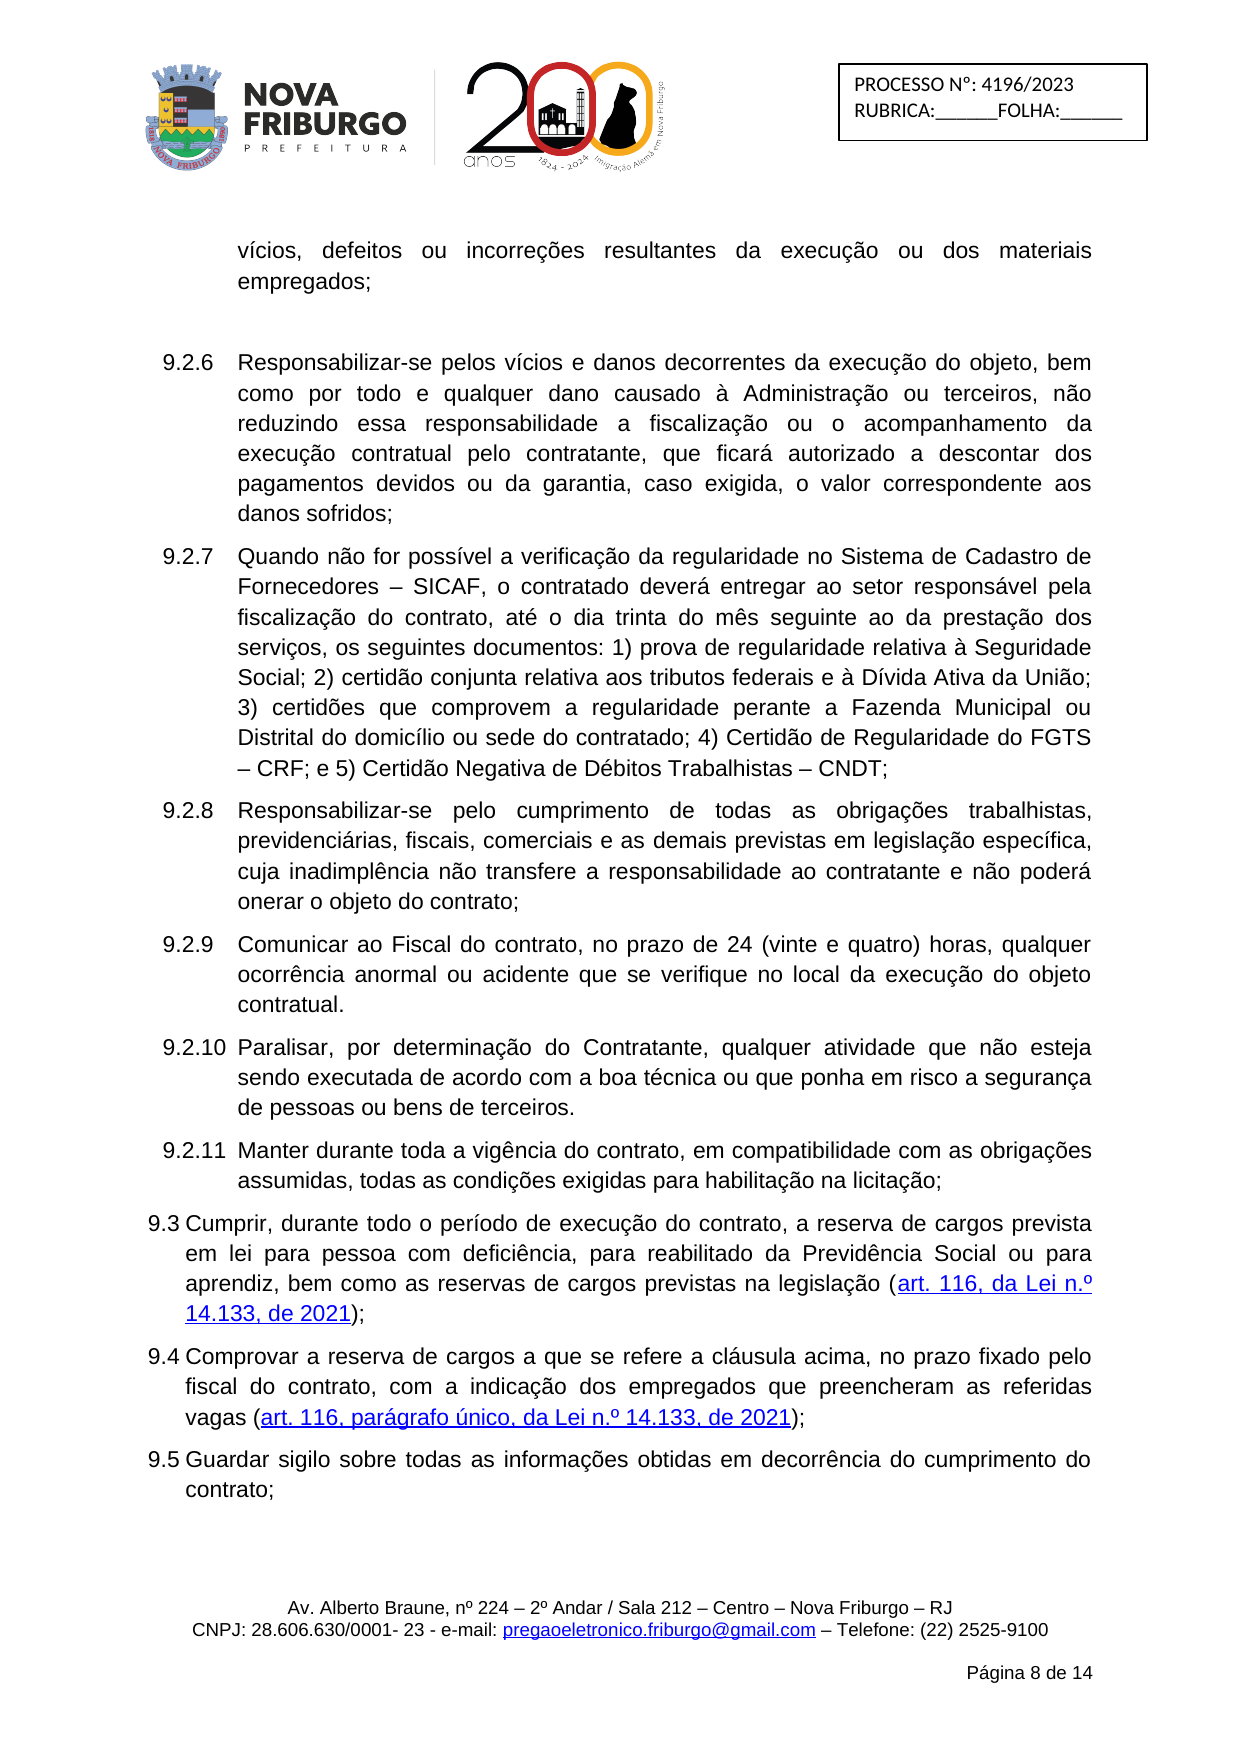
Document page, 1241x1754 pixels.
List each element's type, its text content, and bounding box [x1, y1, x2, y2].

list Comunicar ao Fiscal do contrato, no prazo de 24 (vinte e quatro) horas, qualquer ocorrência anormal ou acidente que se verifique no local da execução do objeto contratual. [162, 931, 1092, 1017]
list Guardar sigilo sobre todas as informações obtidas em decorrência do cumprimento do contrato; [148, 1446, 1092, 1503]
picture [118, 29, 697, 200]
list Responsabilizar-se pelos vícios e danos decorrentes da execução do objeto, bem como por todo e qualquer dano causado à Administração ou terceiros, não reduzindo essa responsabilidade a fiscalização ou o acompanhamento da execução contratual pelo contratante, que ficará autorizado a descontar dos pagamentos devidos ou da garantia, caso exigida, o valor correspondente aos danos sofridos; [162, 349, 1092, 527]
list Comprovar a reserva de cargos a que se refere a cláusula acima, no prazo fixado pelo fiscal do contrato, com a indicação dos empregados que preencheram as referidas vagas (art. 116, parágrafo único, da Lei n.º 14.133, de 2021); [148, 1343, 1092, 1430]
list Paralisar, por determinação do Contratante, qualquer atividade que não esteja sendo executada de acordo com a boa técnica ou que ponha em risco a segurança de pessoas ou bens de terceiros. [162, 1034, 1092, 1120]
list Cumprir, durante todo o período de execução do contrato, a reserva de cargos prevista em lei para pessoa com deficiência, para reabilitado da Previdência Social ou para aprendiz, bem como as reservas de cargos previstas na legislação (art. 116, da Lei n.º 14.133, de 2021); [148, 1210, 1092, 1327]
list Quando não for possível a verificação da regularidade no Sistema de Cadastro de Fornecedores – SICAF, o contratado deverá entregar ao setor responsável pela fiscalização do contrato, até o dia trinta do mês seguinte ao da prestação dos serviços, os seguintes documentos: 1) prova de regularidade relativa à Seguridade Social; 2) certidão conjunta relativa aos tributos federais e à Dívida Ativa da União; 3) certidões que comprovem a regularidade perante a Fazenda Municipal ou Distrital do domicílio ou sede do contratado; 4) Certidão de Regularidade do FGTS – CRF; e 5) Certidão Negativa de Débitos Trabalhistas – CNDT; [162, 543, 1092, 781]
list Responsabilizar-se pelo cumprimento de todas as obrigações trabalhistas, previdenciárias, fiscais, comerciais e as demais previstas em legislação específica, cuja inadimplência não transfere a responsabilidade ao contratante e não poderá onerar o objeto do contrato; [162, 797, 1092, 914]
list Manter durante toda a vigência do contrato, em compatibilidade com as obrigações assumidas, todas as condições exigidas para habilitação na licitação; [162, 1137, 1092, 1193]
